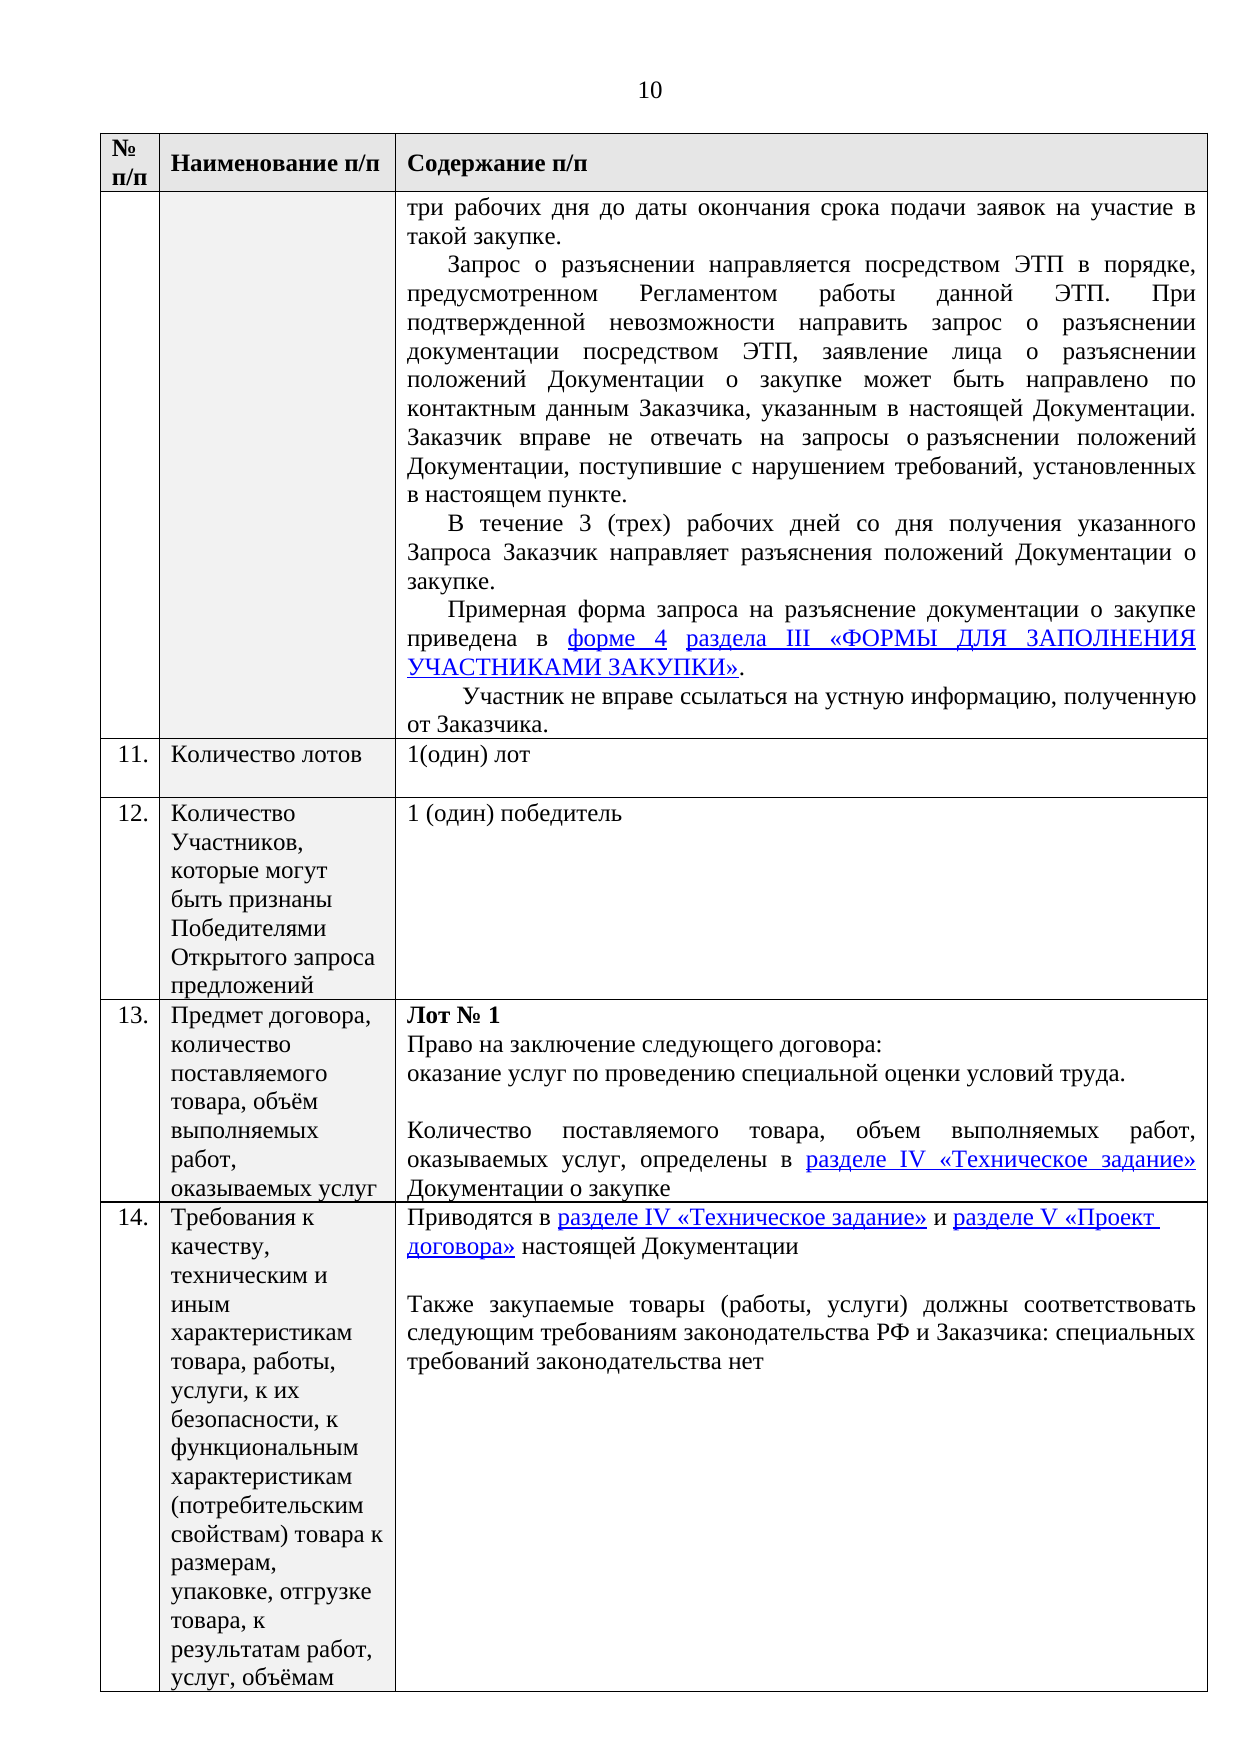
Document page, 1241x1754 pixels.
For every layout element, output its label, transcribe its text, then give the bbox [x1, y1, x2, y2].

table_cell [101, 1000, 159, 1201]
table_cell Количество Участников, которые могут быть признаны Победителями Открытого запроса предложений [160, 798, 395, 999]
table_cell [160, 1203, 395, 1691]
table_header Наименование п/п [160, 134, 395, 191]
table_cell 1 (один) победитель [396, 798, 1207, 999]
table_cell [396, 1203, 1207, 1691]
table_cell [396, 192, 1207, 738]
table_cell [101, 192, 159, 738]
table_cell [101, 1203, 159, 1691]
table_cell [101, 739, 159, 797]
table_cell Предмет договора, количество поставляемого товара, объём выполняемых работ, оказываемых услуг [160, 1000, 395, 1201]
table_cell Количество лотов [160, 739, 395, 797]
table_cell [160, 192, 395, 738]
table_cell [101, 798, 159, 999]
table_cell Лот № 1 Право на заключение следующего договора: оказание услуг по проведению специальной оценки условий труда. Количество поставляемого товара, объем выполняемых работ, оказываемых услуг, определены в разделе IV «Техническое задание» Документации о закупке [396, 1000, 1207, 1201]
table_header № п/п [101, 134, 159, 191]
table_cell 1(один) лот [396, 739, 1207, 797]
table_header Содержание п/п [396, 134, 1207, 191]
